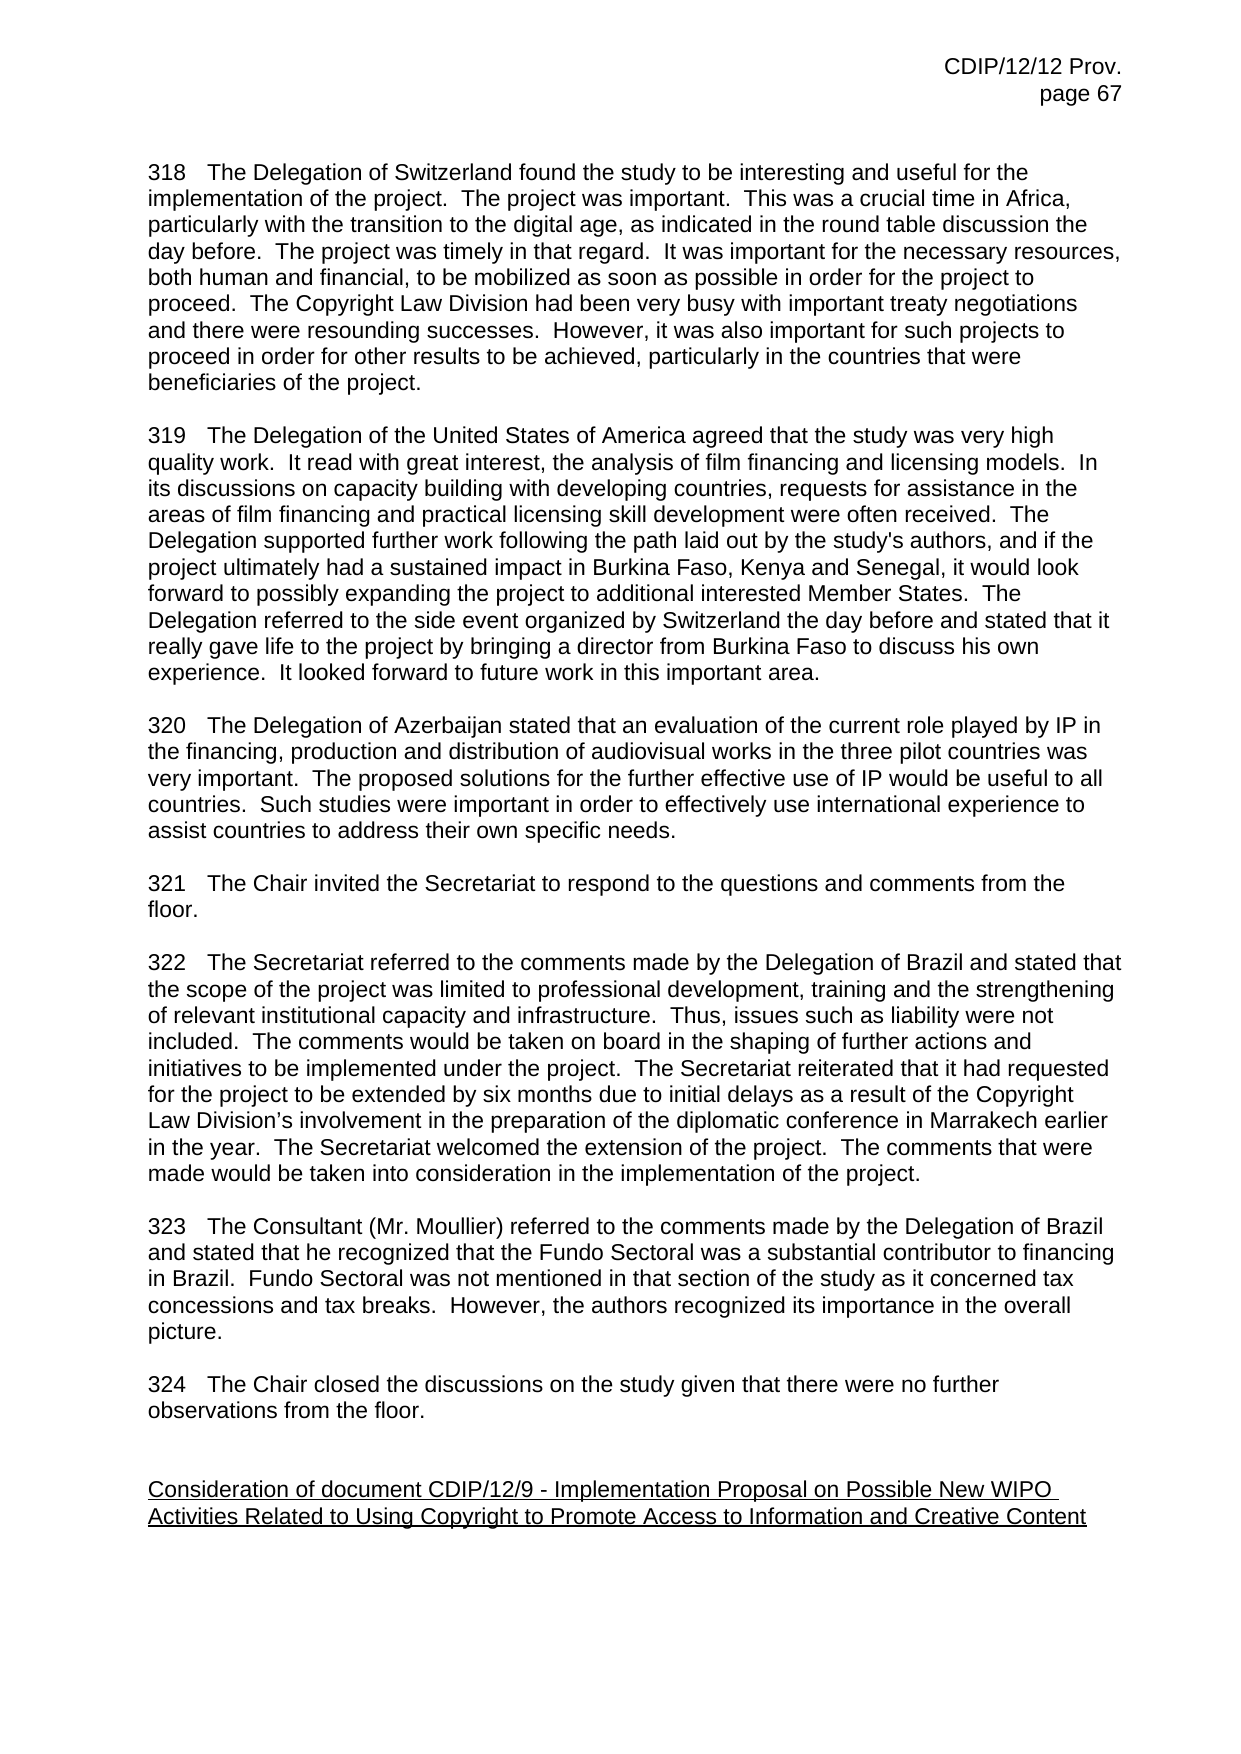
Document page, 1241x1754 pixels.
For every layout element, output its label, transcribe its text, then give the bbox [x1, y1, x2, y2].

text The Delegation of the United States of America agreed that the study was very high quality work. It read with great interest, the analysis of film financing and licensing models. In its discussions on capacity building with developing countries, requests for assistance in the areas of film financing and practical licensing skill development were often received. The Delegation supported further work following the path laid out by the study's authors, and if the project ultimately had a sustained impact in Burkina Faso, Kenya and Senegal, it would look forward to possibly expanding the project to additional interested Member States. The Delegation referred to the side event organized by Switzerland the day before and stated that it really gave life to the project by bringing a director from Burkina Faso to discuss his own experience. It looked forward to future work in this important area. [148, 422, 1122, 686]
text Consideration of document CDIP/12/9 - Implementation Proposal on Possible New WIPO Activities Related to Using Copyright to Promote Access to Information and Creative Content [148, 1476, 1122, 1529]
text The Consultant (Mr. Moullier) referred to the comments made by the Delegation of Brazil and stated that he recognized that the Fundo Sectoral was a substantial contributor to financing in Brazil. Fundo Sectoral was not mentioned in that section of the study as it concerned tax concessions and tax breaks. However, the authors recognized its importance in the overall picture. [148, 1213, 1122, 1344]
text The Delegation of Azerbaijan stated that an evaluation of the current role played by IP in the financing, production and distribution of audiovisual works in the three pilot countries was very important. The proposed solutions for the further effective use of IP would be useful to all countries. Such studies were important in order to effectively use international experience to assist countries to address their own specific needs. [148, 712, 1122, 844]
text The Chair invited the Secretariat to respond to the questions and comments from the floor. [148, 870, 1122, 923]
text The Delegation of Switzerland found the study to be interesting and useful for the implementation of the project. The project was important. This was a crucial time in Africa, particularly with the transition to the digital age, as indicated in the round table discussion the day before. The project was timely in that regard. It was important for the necessary resources, both human and financial, to be mobilized as soon as possible in order for the project to proceed. The Copyright Law Division had been very busy with important treaty negotiations and there were resounding successes. However, it was also important for such projects to proceed in order for other results to be achieved, particularly in the countries that were beneficiaries of the project. [148, 158, 1122, 396]
text The Chair closed the discussions on the study given that there were no further observations from the floor. [148, 1371, 1122, 1423]
text The Secretariat referred to the comments made by the Delegation of Brazil and stated that the scope of the project was limited to professional development, training and the strengthening of relevant institutional capacity and infrastructure. Thus, issues such as liability were not included. The comments would be taken on board in the shaping of further actions and initiatives to be implemented under the project. The Secretariat reiterated that it had requested for the project to be extended by six months due to initial delays as a result of the Copyright Law Division’s involvement in the preparation of the diplomatic conference in Marrakech earlier in the year. The Secretariat welcomed the extension of the project. The comments that were made would be taken into consideration in the implementation of the project. [148, 949, 1122, 1186]
